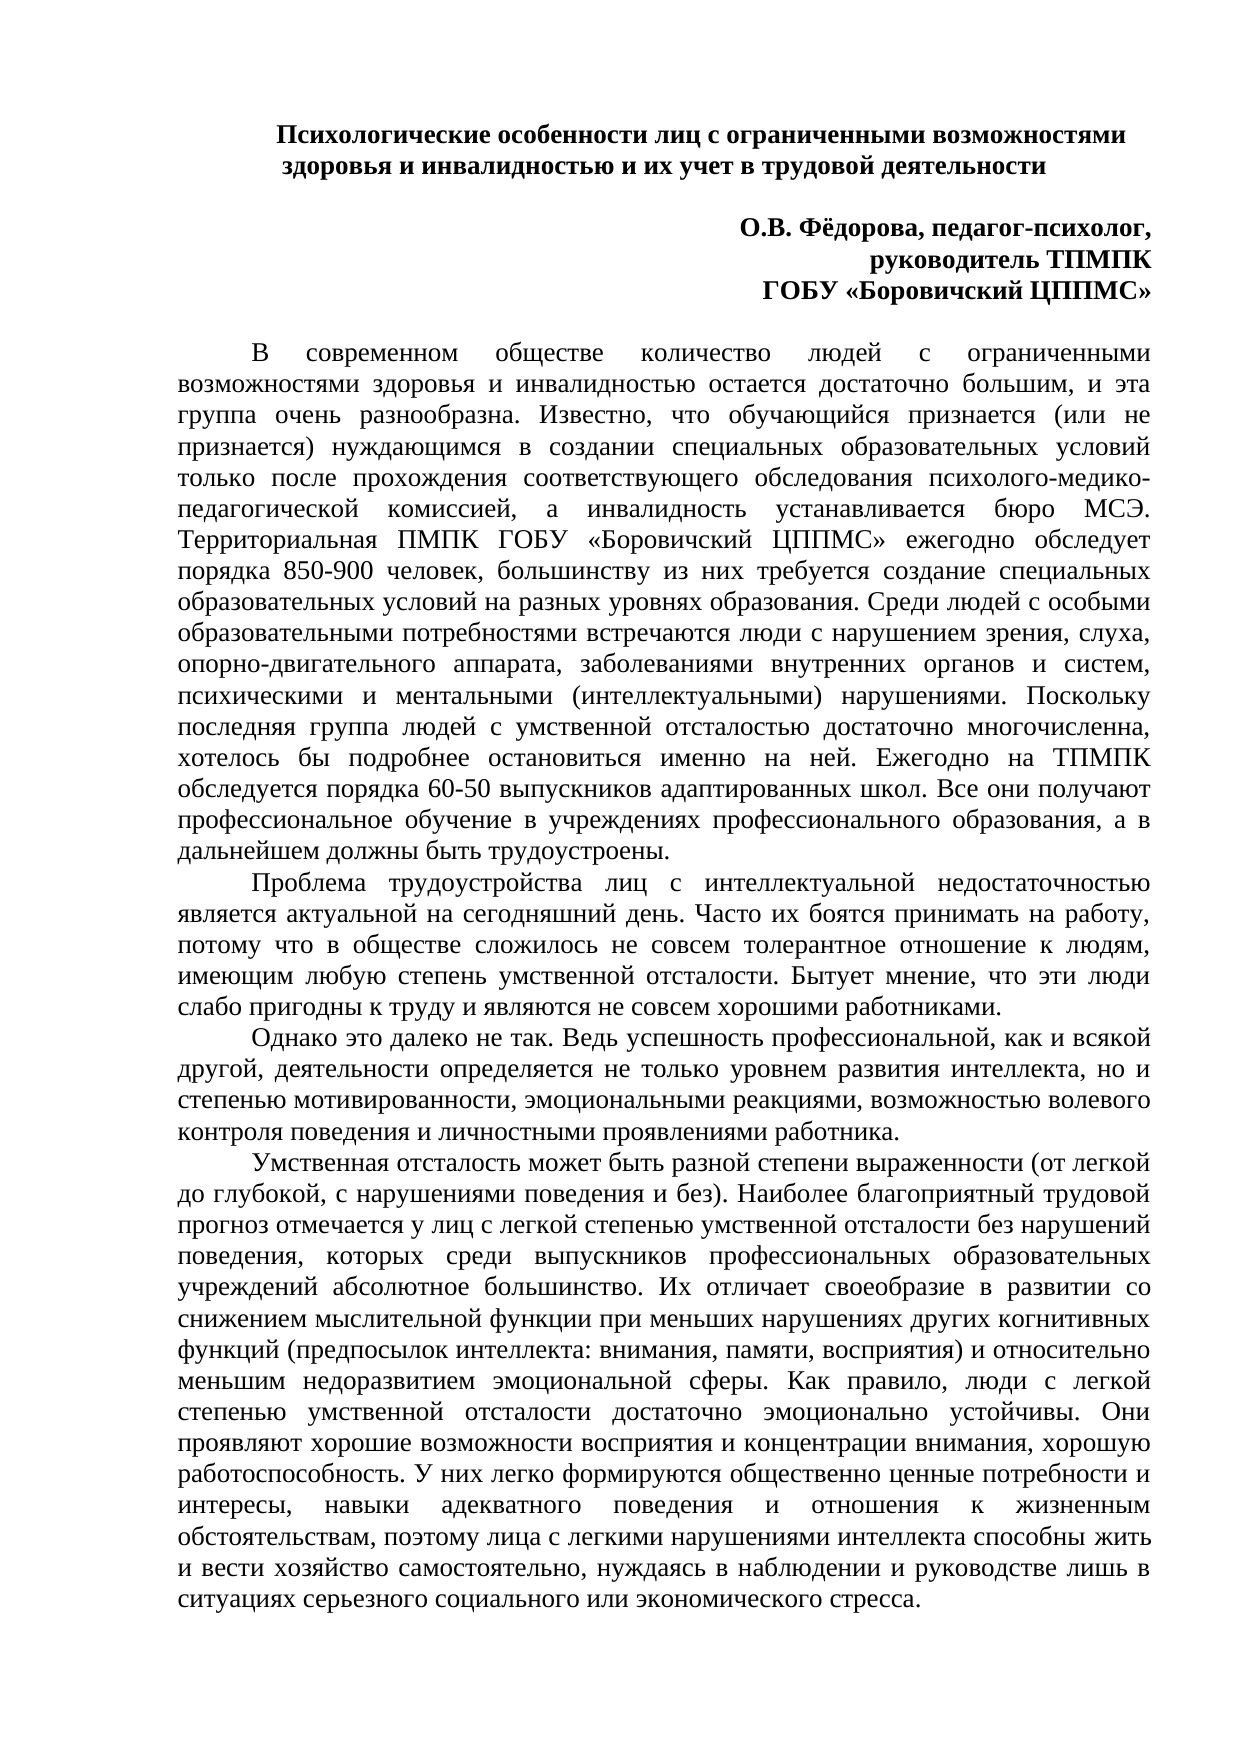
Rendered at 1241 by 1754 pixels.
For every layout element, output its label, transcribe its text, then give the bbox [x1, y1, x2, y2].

text Проблема трудоустройства лиц с интеллектуальной недостаточностью является актуальной на сегодняшний день. Часто их боятся принимать на работу, потому что в обществе сложилось не совсем толерантное отношение к людям, имеющим любую степень умственной отсталости. Бытует мнение, что эти люди слабо пригодны к труду и являются не совсем хорошими работниками. [177, 866, 1152, 1021]
text О.В. Фёдорова, педагог-психолог, [177, 212, 1152, 243]
text Однако это далеко не так. Ведь успешность профессиональной, как и всякой другой, деятельности определяется не только уровнем развития интеллекта, но и степенью мотивированности, эмоциональными реакциями, возможностью волевого контроля поведения и личностными проявлениями работника. [177, 1021, 1152, 1146]
text ГОБУ «Боровичский ЦППМС» [177, 274, 1152, 305]
text В современном обществе количество людей с ограниченными возможностями здоровья и инвалидностью остается достаточно большим, и эта группа очень разнообразна. Известно, что обучающийся признается (или не признается) нуждающимся в создании специальных образовательных условий только после прохождения соответствующего обследования психолого-медико-педагогической комиссией, а инвалидность устанавливается бюро МСЭ. Территориальная ПМПК ГОБУ «Боровичский ЦППМС» ежегодно обследует порядка 850-900 человек, большинству из них требуется создание специальных образовательных условий на разных уровнях образования. Среди людей с особыми образовательными потребностями встречаются люди с нарушением зрения, слуха, опорно-двигательного аппарата, заболеваниями внутренних органов и систем, психическими и ментальными (интеллектуальными) нарушениями. Поскольку последняя группа людей с умственной отсталостью достаточно многочисленна, хотелось бы подробнее остановиться именно на ней. Ежегодно на ТПМПК обследуется порядка 60-50 выпускников адаптированных школ. Все они получают профессиональное обучение в учреждениях профессионального образования, а в дальнейшем должны быть трудоустроены. [177, 336, 1152, 866]
text Психологические особенности лиц с ограниченными возможностями здоровья и инвалидностью и их учет в трудовой деятельности [177, 118, 1152, 180]
text Умственная отсталость может быть разной степени выраженности (от легкой до глубокой, с нарушениями поведения и без). Наиболее благоприятный трудовой прогноз отмечается у лиц с легкой степенью умственной отсталости без нарушений поведения, которых среди выпускников профессиональных образовательных учреждений абсолютное большинство. Их отличает своеобразие в развитии со снижением мыслительной функции при меньших нарушениях других когнитивных функций (предпосылок интеллекта: внимания, памяти, восприятия) и относительно меньшим недоразвитием эмоциональной сферы. Как правило, люди с легкой степенью умственной отсталости достаточно эмоционально устойчивы. Они проявляют хорошие возможности восприятия и концентрации внимания, хорошую работоспособность. У них легко формируются общественно ценные потребности и интересы, навыки адекватного поведения и отношения к жизненным обстоятельствам, поэтому лица с легкими нарушениями интеллекта способны жить и вести хозяйство самостоятельно, нуждаясь в наблюдении и руководстве лишь в ситуациях серьезного социального или экономического стресса. [177, 1146, 1152, 1613]
text руководитель ТПМПК [177, 243, 1152, 274]
